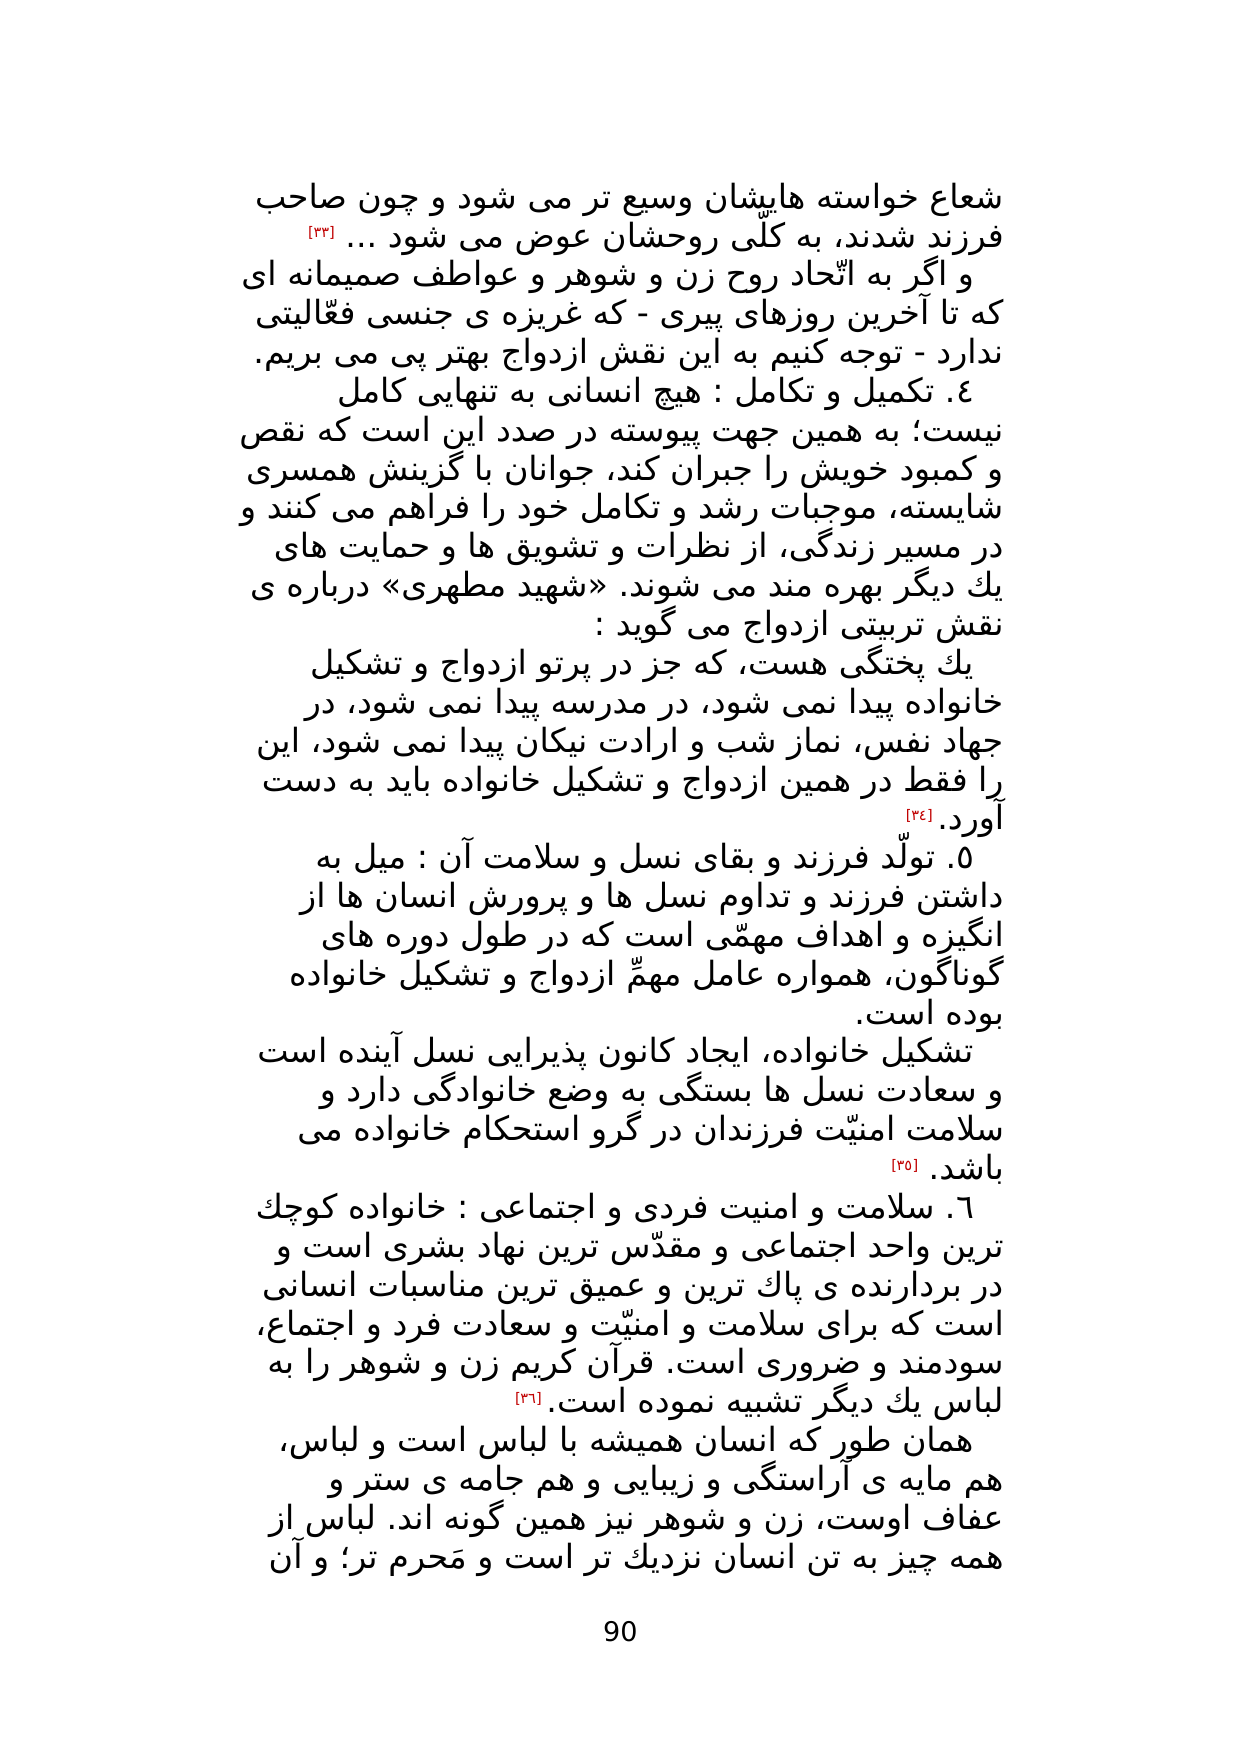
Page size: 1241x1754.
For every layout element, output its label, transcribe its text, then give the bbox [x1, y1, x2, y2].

text ٦. سلامت و امنيت فردى و اجتماعى : خانواده كوچك ترين واحد اجتماعى و مقدّس ترين نهاد بشرى است و در بردارنده ى پاك ترين و عميق ترين مناسبات انسانى است كه براى سلامت و امنيّت و سعادت فرد و اجتماع، سودمند و ضرورى است. قرآن كريم زن و شوهر را به لباس يك ديگر تشبيه نموده است. [٣٦] [236, 1187, 1004, 1421]
text يك پختگى هست، كه جز در پرتو ازدواج و تشكيل خانواده پيدا نمى شود، در مدرسه پيدا نمى شود، در جهاد نفس، نماز شب و ارادت نيكان پيدا نمى شود، اين را فقط در همين ازدواج و تشكيل خانواده بايد به دست آورد. [٣٤] [236, 643, 1004, 838]
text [236, 177, 1004, 255]
text و اگر به اتّحاد روح زن و شوهر و عواطف صميمانه اى كه تا آخرين روزهاى پيرى - كه غريزه ى جنسى فعّاليتى ندارد - توجه كنيم به اين نقش ازدواج بهتر پى مى بريم. [236, 255, 1004, 371]
text ٥. تولّد فرزند و بقاى نسل و سلامت آن : ميل به داشتن فرزند و تداوم نسل ها و پرورش انسان ها از انگيزه و اهداف مهمّى است كه در طول دوره هاى گوناگون، همواره عامل مهمِّ ازدواج و تشكيل خانواده بوده است. [236, 838, 1004, 1032]
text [236, 1421, 1004, 1576]
text تشكيل خانواده، ايجاد كانون پذيرايى نسل آينده است و سعادت نسل ها بستگى به وضع خانوادگى دارد و سلامت امنيّت فرزندان در گرو استحكام خانواده مى باشد. [٣٥] [236, 1032, 1004, 1187]
text ٤. تكميل و تكامل : هيچ انسانى به تنهايى كامل نيست؛ به همين جهت پيوسته در صدد اين است كه نقص و كمبود خويش را جبران كند، جوانان با گزينش همسرى شايسته، موجبات رشد و تكامل خود را فراهم مى كنند و در مسير زندگى، از نظرات و تشويق ها و حمايت هاى يك ديگر بهره مند مى شوند. «شهيد مطهرى» درباره ى نقش تربيتى ازدواج مى گويد : [236, 371, 1004, 643]
